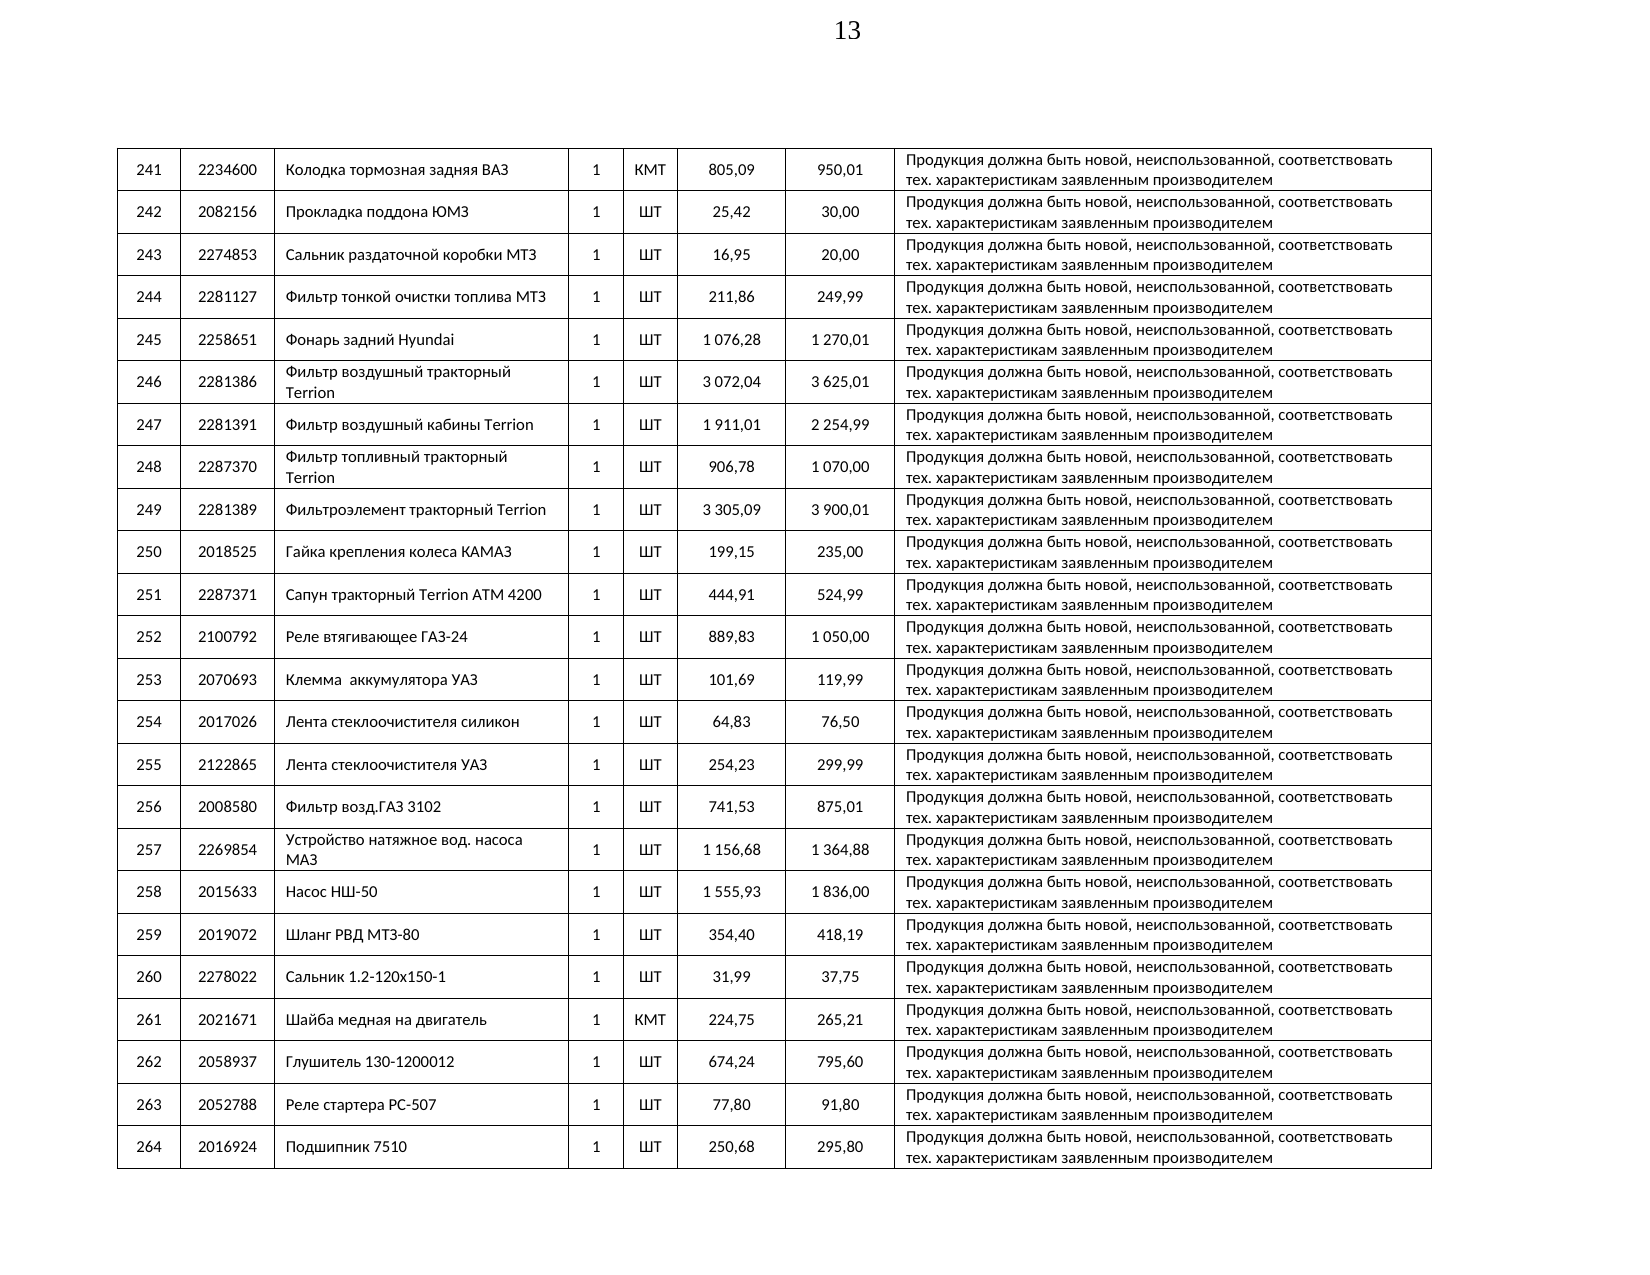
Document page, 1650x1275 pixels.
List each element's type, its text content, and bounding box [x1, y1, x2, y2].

table_cell 2278022 [181, 956, 274, 998]
table_cell 64,83 [678, 701, 785, 743]
table_cell 1 076,28 [678, 319, 785, 360]
table_cell Фильтр воздушный тракторный Terrion [275, 361, 568, 403]
table_cell 248 [118, 446, 180, 488]
table_cell 1 [569, 956, 623, 998]
table_cell 1 070,00 [786, 446, 894, 488]
table_cell 30,00 [786, 191, 894, 233]
table_cell Продукция должна быть новой, неиспользованной, соответствовать тех. характеристикам заявленным производителем [895, 871, 1431, 913]
table_cell Клемма аккумулятора УАЗ [275, 659, 568, 700]
table_cell 2016924 [181, 1126, 274, 1168]
table_cell 211,86 [678, 276, 785, 318]
table_cell 2100792 [181, 616, 274, 658]
table_cell 2015633 [181, 871, 274, 913]
table_cell 244 [118, 276, 180, 318]
table_cell Продукция должна быть новой, неиспользованной, соответствовать тех. характеристикам заявленным производителем [895, 744, 1431, 785]
table_cell 246 [118, 361, 180, 403]
table_cell 3 900,01 [786, 489, 894, 530]
table_cell ШТ [624, 744, 677, 785]
table_cell 2281389 [181, 489, 274, 530]
table_cell Насос НШ-50 [275, 871, 568, 913]
table_cell 1 836,00 [786, 871, 894, 913]
table_cell 1 [569, 616, 623, 658]
table_cell 2287370 [181, 446, 274, 488]
table_cell 245 [118, 319, 180, 360]
table_cell 119,99 [786, 659, 894, 700]
table_cell Шайба медная на двигатель [275, 999, 568, 1040]
table_cell ШТ [624, 914, 677, 955]
table_cell 2082156 [181, 191, 274, 233]
table_cell Реле втягивающее ГАЗ-24 [275, 616, 568, 658]
table_cell 1 [569, 149, 623, 190]
table_cell 1 [569, 744, 623, 785]
table_cell ШТ [624, 361, 677, 403]
table_cell Фильтр возд.ГАЗ 3102 [275, 786, 568, 828]
table_cell 2274853 [181, 234, 274, 275]
table_cell ШТ [624, 1041, 677, 1083]
table_cell 199,15 [678, 531, 785, 573]
table_cell Сальник 1.2-120х150-1 [275, 956, 568, 998]
table_cell 674,24 [678, 1041, 785, 1083]
table_cell 3 072,04 [678, 361, 785, 403]
table_cell 235,00 [786, 531, 894, 573]
table_cell 2269854 [181, 829, 274, 870]
table_cell 741,53 [678, 786, 785, 828]
table_cell 258 [118, 871, 180, 913]
table_cell Продукция должна быть новой, неиспользованной, соответствовать тех. характеристикам заявленным производителем [895, 786, 1431, 828]
table_cell ШТ [624, 871, 677, 913]
table_cell 2008580 [181, 786, 274, 828]
table_cell 1 [569, 1126, 623, 1168]
table_cell ШТ [624, 956, 677, 998]
table_cell Продукция должна быть новой, неиспользованной, соответствовать тех. характеристикам заявленным производителем [895, 361, 1431, 403]
table_cell ШТ [624, 616, 677, 658]
table_cell Колодка тормозная задняя ВАЗ [275, 149, 568, 190]
table_cell 1 050,00 [786, 616, 894, 658]
table_cell 2070693 [181, 659, 274, 700]
table_cell Прокладка поддона ЮМЗ [275, 191, 568, 233]
table_cell ШТ [624, 489, 677, 530]
table_cell 1 [569, 1041, 623, 1083]
table_cell 1 [569, 191, 623, 233]
table_cell ШТ [624, 404, 677, 445]
table_cell 252 [118, 616, 180, 658]
table_cell 1 156,68 [678, 829, 785, 870]
table_cell Подшипник 7510 [275, 1126, 568, 1168]
table_cell Продукция должна быть новой, неиспользованной, соответствовать тех. характеристикам заявленным производителем [895, 1041, 1431, 1083]
table_cell 251 [118, 574, 180, 615]
table_cell 2281391 [181, 404, 274, 445]
table_cell 91,80 [786, 1084, 894, 1125]
table_cell 1 [569, 999, 623, 1040]
table_cell ШТ [624, 574, 677, 615]
table_cell 2018525 [181, 531, 274, 573]
table_cell Продукция должна быть новой, неиспользованной, соответствовать тех. характеристикам заявленным производителем [895, 404, 1431, 445]
table_cell 418,19 [786, 914, 894, 955]
table_cell ШТ [624, 786, 677, 828]
table_cell 20,00 [786, 234, 894, 275]
table_cell 256 [118, 786, 180, 828]
table_cell КМТ [624, 999, 677, 1040]
table_cell 1 [569, 659, 623, 700]
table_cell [895, 149, 1431, 190]
table_cell 1 [569, 404, 623, 445]
table_cell ШТ [624, 659, 677, 700]
table_cell 249 [118, 489, 180, 530]
table_cell Продукция должна быть новой, неиспользованной, соответствовать тех. характеристикам заявленным производителем [895, 999, 1431, 1040]
table_cell 224,75 [678, 999, 785, 1040]
table_cell 2052788 [181, 1084, 274, 1125]
table_cell Продукция должна быть новой, неиспользованной, соответствовать тех. характеристикам заявленным производителем [895, 829, 1431, 870]
table_cell 2281127 [181, 276, 274, 318]
table_cell ШТ [624, 234, 677, 275]
table_cell 37,75 [786, 956, 894, 998]
table_cell 1 [569, 361, 623, 403]
table_cell 250 [118, 531, 180, 573]
table_cell Продукция должна быть новой, неиспользованной, соответствовать тех. характеристикам заявленным производителем [895, 489, 1431, 530]
table_cell 263 [118, 1084, 180, 1125]
table_cell Гайка крепления колеса КАМАЗ [275, 531, 568, 573]
table_cell 354,40 [678, 914, 785, 955]
table_cell 2258651 [181, 319, 274, 360]
table_cell 253 [118, 659, 180, 700]
table_cell 257 [118, 829, 180, 870]
table_cell Сальник раздаточной коробки МТЗ [275, 234, 568, 275]
table_cell ШТ [624, 276, 677, 318]
table_cell Продукция должна быть новой, неиспользованной, соответствовать тех. характеристикам заявленным производителем [895, 319, 1431, 360]
table_cell 2021671 [181, 999, 274, 1040]
table_cell Реле стартера РС-507 [275, 1084, 568, 1125]
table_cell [895, 1126, 1431, 1168]
table_cell 1 911,01 [678, 404, 785, 445]
table_cell 2 254,99 [786, 404, 894, 445]
table_cell 1 [569, 574, 623, 615]
table_cell 299,99 [786, 744, 894, 785]
table_cell 1 [569, 829, 623, 870]
table_cell 264 [118, 1126, 180, 1168]
table_cell 243 [118, 234, 180, 275]
table_cell Продукция должна быть новой, неиспользованной, соответствовать тех. характеристикам заявленным производителем [895, 234, 1431, 275]
table_cell 524,99 [786, 574, 894, 615]
table_cell 1 [569, 914, 623, 955]
table_cell Фильтр воздушный кабины Terrion [275, 404, 568, 445]
table_cell ШТ [624, 319, 677, 360]
table_cell Фильтроэлемент тракторный Terrion [275, 489, 568, 530]
table_cell Фильтр топливный тракторный Terrion [275, 446, 568, 488]
table_cell 2019072 [181, 914, 274, 955]
table_cell 1 [569, 234, 623, 275]
table_cell ШТ [624, 191, 677, 233]
table_cell Продукция должна быть новой, неиспользованной, соответствовать тех. характеристикам заявленным производителем [895, 531, 1431, 573]
table_cell 1 [569, 276, 623, 318]
table_cell Глушитель 130-1200012 [275, 1041, 568, 1083]
table_cell Лента стеклоочистителя силикон [275, 701, 568, 743]
table_cell 25,42 [678, 191, 785, 233]
table_cell Фонарь задний Hyundai [275, 319, 568, 360]
table_cell 260 [118, 956, 180, 998]
table_cell КМТ [624, 149, 677, 190]
table_cell 3 625,01 [786, 361, 894, 403]
table_cell 16,95 [678, 234, 785, 275]
table_cell 2058937 [181, 1041, 274, 1083]
table_cell 1 [569, 701, 623, 743]
table_cell 2287371 [181, 574, 274, 615]
table_cell ШТ [624, 446, 677, 488]
table_cell 247 [118, 404, 180, 445]
table_cell 3 305,09 [678, 489, 785, 530]
table_cell 101,69 [678, 659, 785, 700]
table_cell ШТ [624, 531, 677, 573]
table_cell 255 [118, 744, 180, 785]
table_cell ШТ [624, 701, 677, 743]
table_cell 1 364,88 [786, 829, 894, 870]
table_cell Продукция должна быть новой, неиспользованной, соответствовать тех. характеристикам заявленным производителем [895, 914, 1431, 955]
table_cell 2234600 [181, 149, 274, 190]
table_cell 249,99 [786, 276, 894, 318]
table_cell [895, 1084, 1431, 1125]
table_cell 1 [569, 319, 623, 360]
table_cell 795,60 [786, 1041, 894, 1083]
table_cell Продукция должна быть новой, неиспользованной, соответствовать тех. характеристикам заявленным производителем [895, 574, 1431, 615]
table_cell Шланг РВД МТЗ-80 [275, 914, 568, 955]
table_cell 265,21 [786, 999, 894, 1040]
table_cell Лента стеклоочистителя УАЗ [275, 744, 568, 785]
table_cell 1 [569, 786, 623, 828]
table_cell 295,80 [786, 1126, 894, 1168]
table_cell 805,09 [678, 149, 785, 190]
table_cell Фильтр тонкой очистки топлива МТЗ [275, 276, 568, 318]
table_cell Продукция должна быть новой, неиспользованной, соответствовать тех. характеристикам заявленным производителем [895, 276, 1431, 318]
table_cell 2122865 [181, 744, 274, 785]
table_cell Продукция должна быть новой, неиспользованной, соответствовать тех. характеристикам заявленным производителем [895, 956, 1431, 998]
table_cell 1 [569, 446, 623, 488]
table_cell Продукция должна быть новой, неиспользованной, соответствовать тех. характеристикам заявленным производителем [895, 616, 1431, 658]
table_cell 1 [569, 1084, 623, 1125]
table_cell 889,83 [678, 616, 785, 658]
table_cell Продукция должна быть новой, неиспользованной, соответствовать тех. характеристикам заявленным производителем [895, 701, 1431, 743]
table_cell 31,99 [678, 956, 785, 998]
table_cell 261 [118, 999, 180, 1040]
table_cell 259 [118, 914, 180, 955]
table_cell 1 [569, 531, 623, 573]
table_cell 906,78 [678, 446, 785, 488]
table_cell 254 [118, 701, 180, 743]
table_cell 1 [569, 871, 623, 913]
table_cell 76,50 [786, 701, 894, 743]
table_cell 1 555,93 [678, 871, 785, 913]
table_cell Устройство натяжное вод. насоса МАЗ [275, 829, 568, 870]
table_cell 1 [569, 489, 623, 530]
table_cell 242 [118, 191, 180, 233]
table_cell 250,68 [678, 1126, 785, 1168]
table_cell 950,01 [786, 149, 894, 190]
table_cell Продукция должна быть новой, неиспользованной, соответствовать тех. характеристикам заявленным производителем [895, 446, 1431, 488]
table_cell 2017026 [181, 701, 274, 743]
table_cell ШТ [624, 829, 677, 870]
table_cell 444,91 [678, 574, 785, 615]
table_cell ШТ [624, 1126, 677, 1168]
table_cell ШТ [624, 1084, 677, 1125]
table_cell Продукция должна быть новой, неиспользованной, соответствовать тех. характеристикам заявленным производителем [895, 659, 1431, 700]
table_cell 875,01 [786, 786, 894, 828]
table_cell 262 [118, 1041, 180, 1083]
table_cell Сапун тракторный Terrion ATM 4200 [275, 574, 568, 615]
table_cell 77,80 [678, 1084, 785, 1125]
table_cell 2281386 [181, 361, 274, 403]
table_cell 1 270,01 [786, 319, 894, 360]
table_cell Продукция должна быть новой, неиспользованной, соответствовать тех. характеристикам заявленным производителем [895, 191, 1431, 233]
table_cell 241 [118, 149, 180, 190]
table_cell 254,23 [678, 744, 785, 785]
